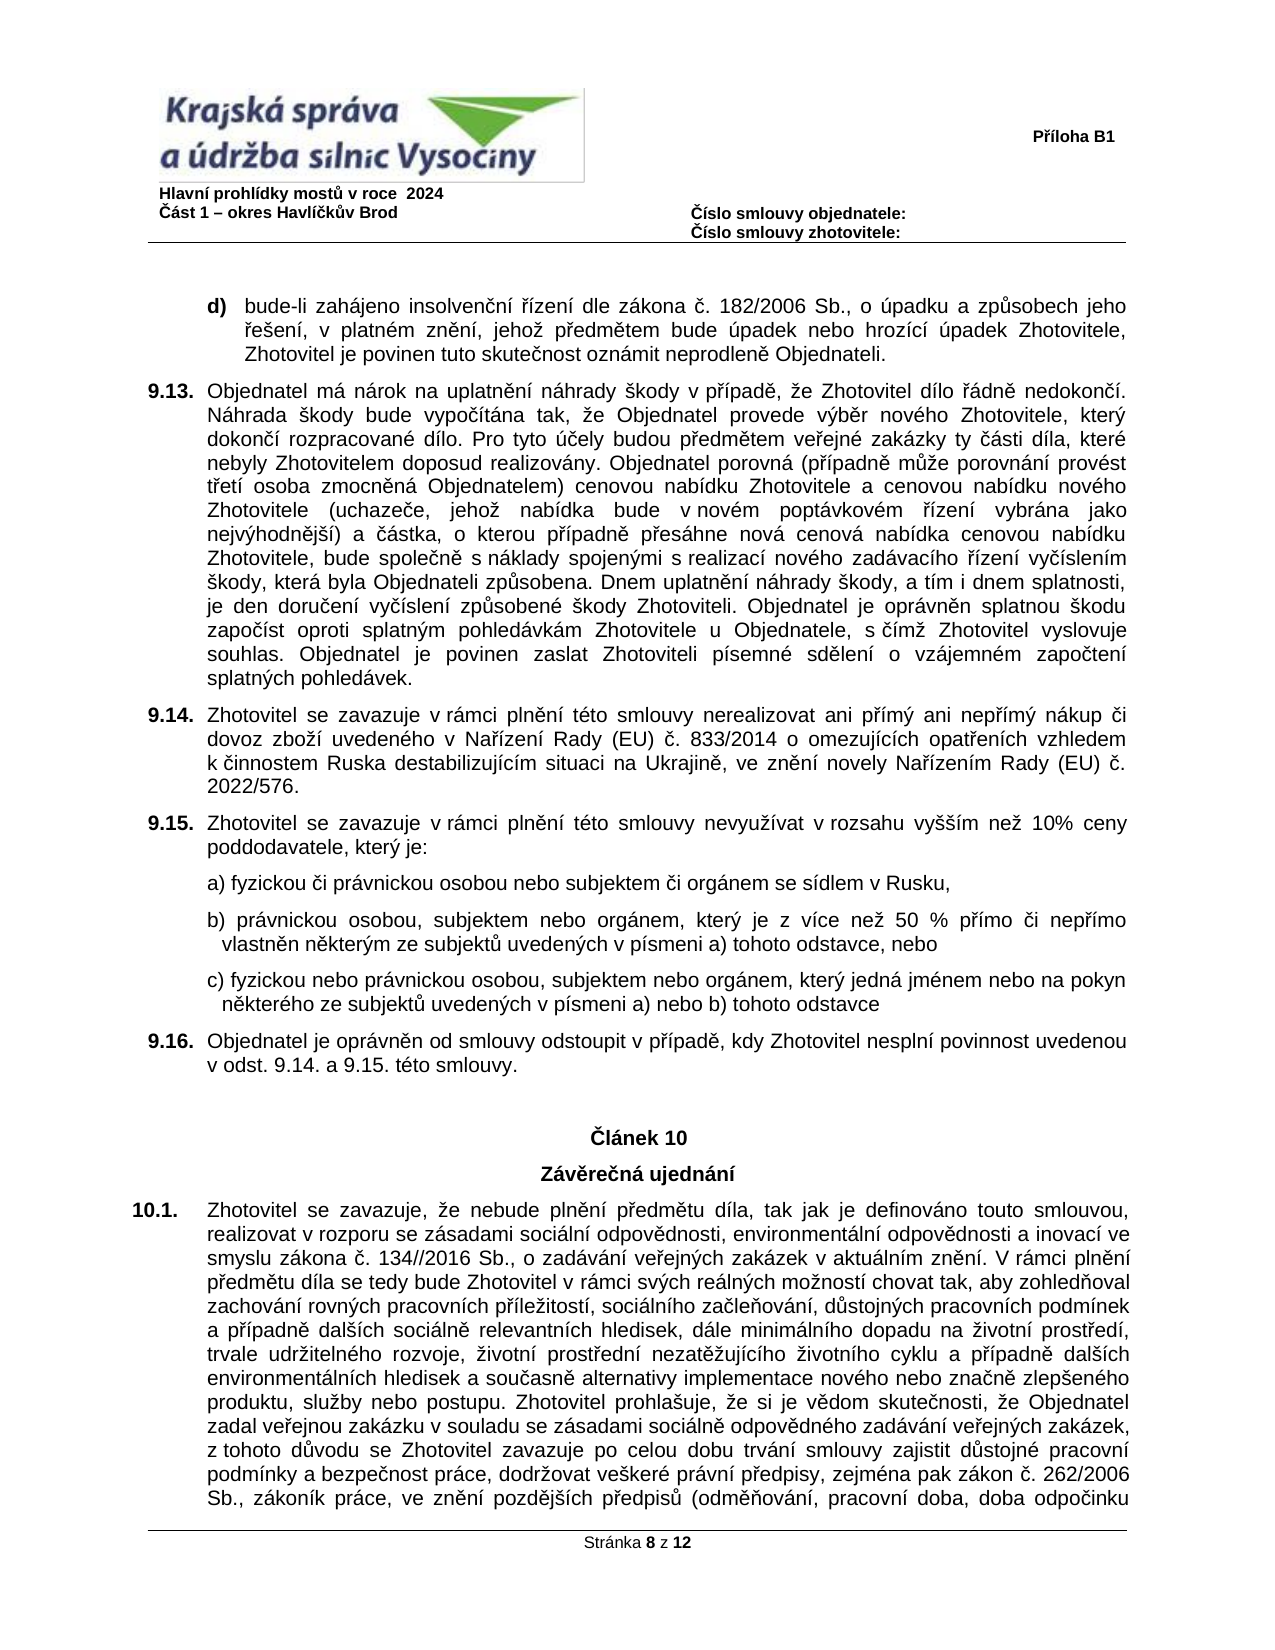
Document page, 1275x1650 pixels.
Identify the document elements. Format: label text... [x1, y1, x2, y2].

text c) fyzickou nebo právnickou osobou, subjektem nebo orgánem, který jedná jménem nebo na pokyn některého ze subjektů uvedených v písmeni a) nebo b) tohoto odstavce [207, 968, 1127, 1016]
text b) právnickou osobou, subjektem nebo orgánem, který je z více než 50 % přímo či nepřímo vlastněn některým ze subjektů uvedených v písmeni a) tohoto odstavce, nebo [207, 908, 1127, 956]
list Objednatel má nárok na uplatnění náhrady škody v případě, že Zhotovitel dílo řádně nedokončí. Náhrada škody bude vypočítána tak, že Objednatel provede výběr nového Zhotovitele, který dokončí rozpracované dílo. Pro tyto účely budou předmětem veřejné zakázky ty části díla, které nebyly Zhotovitelem doposud realizovány. Objednatel porovná (případně může porovnání provést třetí osoba zmocněná Objednatelem) cenovou nabídku Zhotovitele a cenovou nabídku nového Zhotovitele (uchazeče, jehož nabídka bude v novém poptávkovém řízení vybrána jako nejvýhodnější) a částka, o kterou případně přesáhne nová cenová nabídka cenovou nabídku Zhotovitele, bude společně s náklady spojenými s realizací nového zadávacího řízení vyčíslením škody, která byla Objednateli způsobena. Dnem uplatnění náhrady škody, a tím i dnem splatnosti, je den doručení vyčíslení způsobené škody Zhotoviteli. Objednatel je oprávněn splatnou škodu započíst oproti splatným pohledávkám Zhotovitele u Objednatele, s čímž Zhotovitel vyslovuje souhlas. Objednatel je povinen zaslat Zhotoviteli písemné sdělení o vzájemném započtení splatných pohledávek. [148, 378, 1127, 690]
list Zhotovitel se zavazuje v rámci plnění této smlouvy nevyužívat v rozsahu vyšším než 10% ceny poddodavatele, který je: [148, 811, 1127, 859]
text a) fyzickou či právnickou osobou nebo subjektem či orgánem se sídlem v Rusku, [207, 871, 1127, 895]
list Zhotovitel se zavazuje v rámci plnění této smlouvy nerealizovat ani přímý ani nepřímý nákup či dovoz zboží uvedeného v Nařízení Rady (EU) č. 833/2014 o omezujících opatřeních vzhledem k činnostem Ruska destabilizujícím situaci na Ukrajině, ve znění novely Nařízením Rady (EU) č. 2022/576. [148, 702, 1127, 798]
picture [158, 88, 586, 184]
list Objednatel je oprávněn od smlouvy odstoupit v případě, kdy Zhotovitel nesplní povinnost uvedenou v odst. 9.14. a 9.15. této smlouvy. [148, 1028, 1127, 1076]
text Závěrečná ujednání [148, 1162, 1127, 1186]
text Článek 10 [516, 1125, 1127, 1149]
list bude-li zahájeno insolvenční řízení dle zákona č. 182/2006 Sb., o úpadku a způsobech jeho řešení, v platném znění, jehož předmětem bude úpadek nebo hrozící úpadek Zhotovitele, Zhotovitel je povinen tuto skutečnost oznámit neprodleně Objednateli. [207, 294, 1127, 366]
